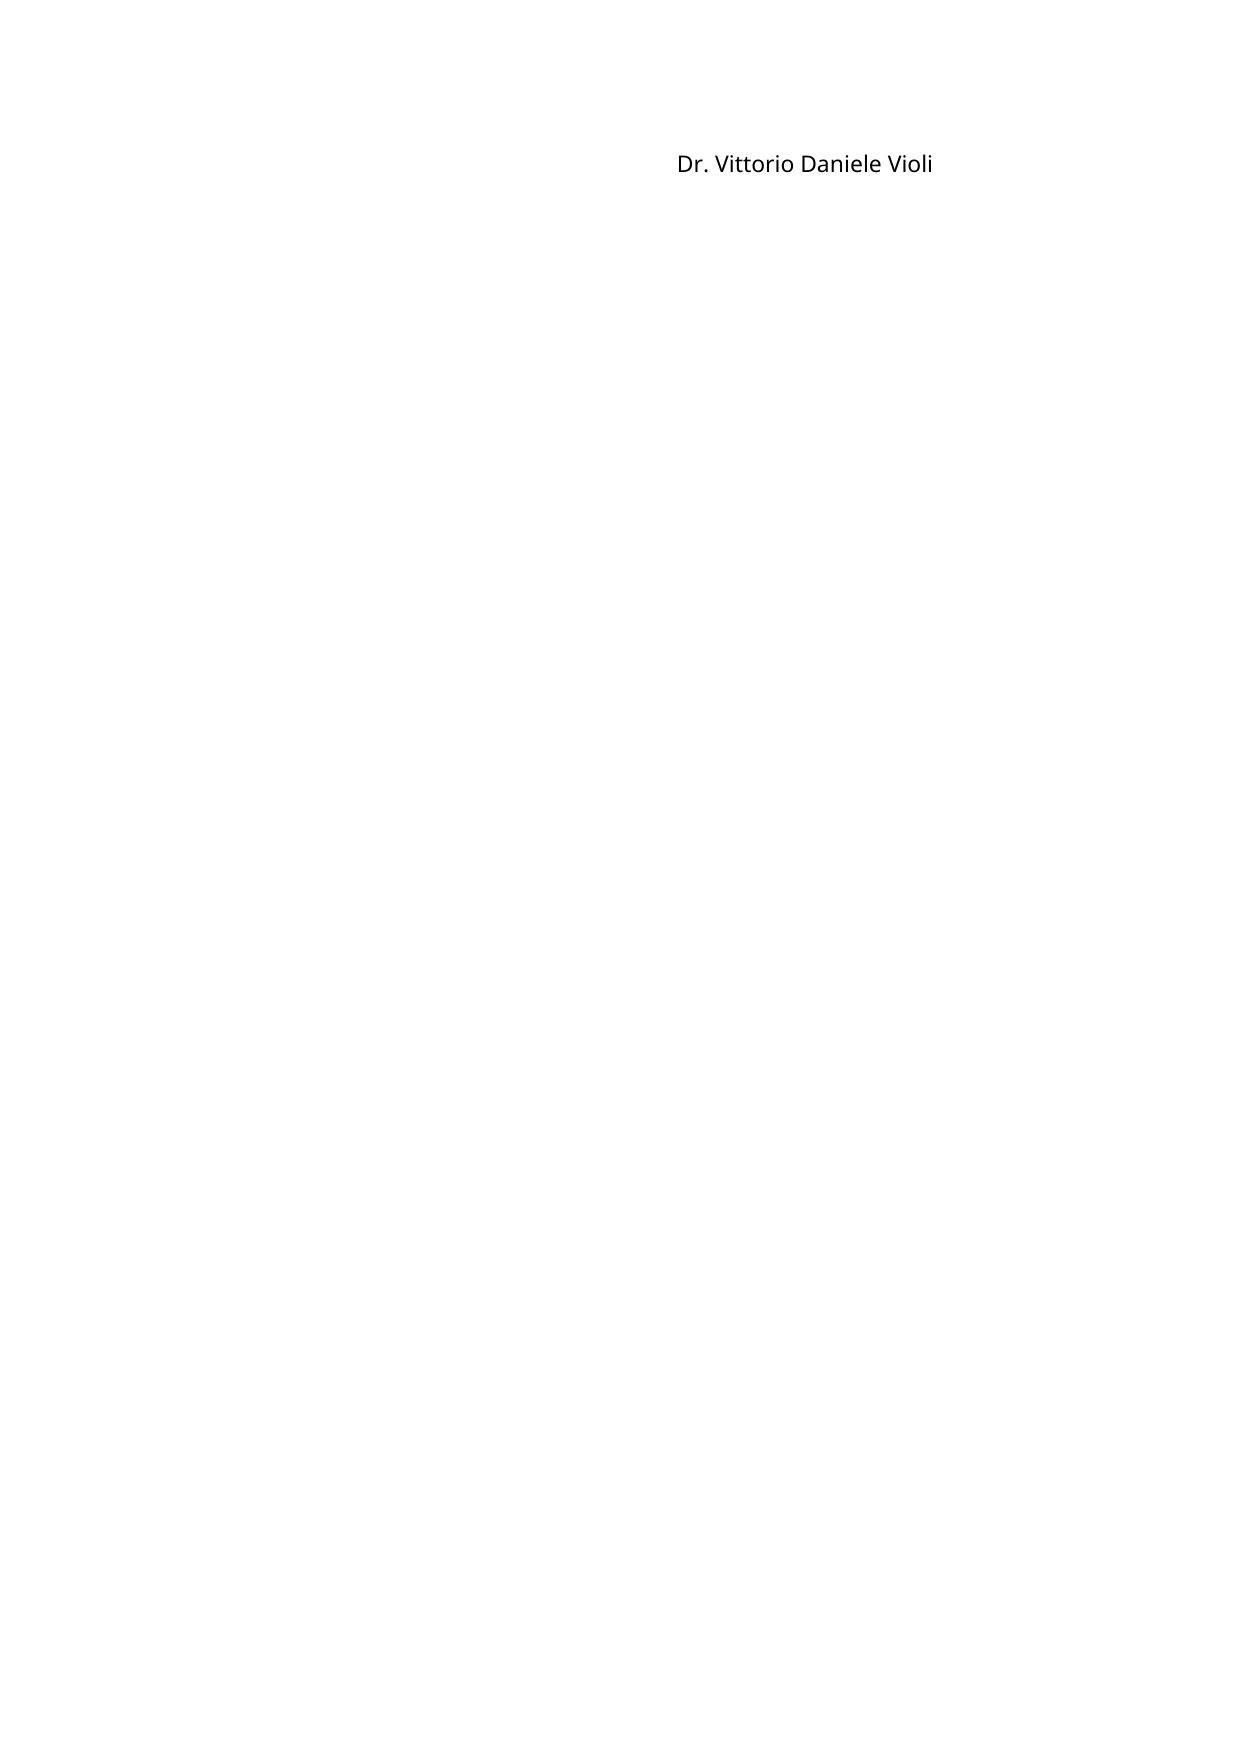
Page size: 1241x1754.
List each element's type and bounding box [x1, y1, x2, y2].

table_header [576, 148, 1034, 179]
